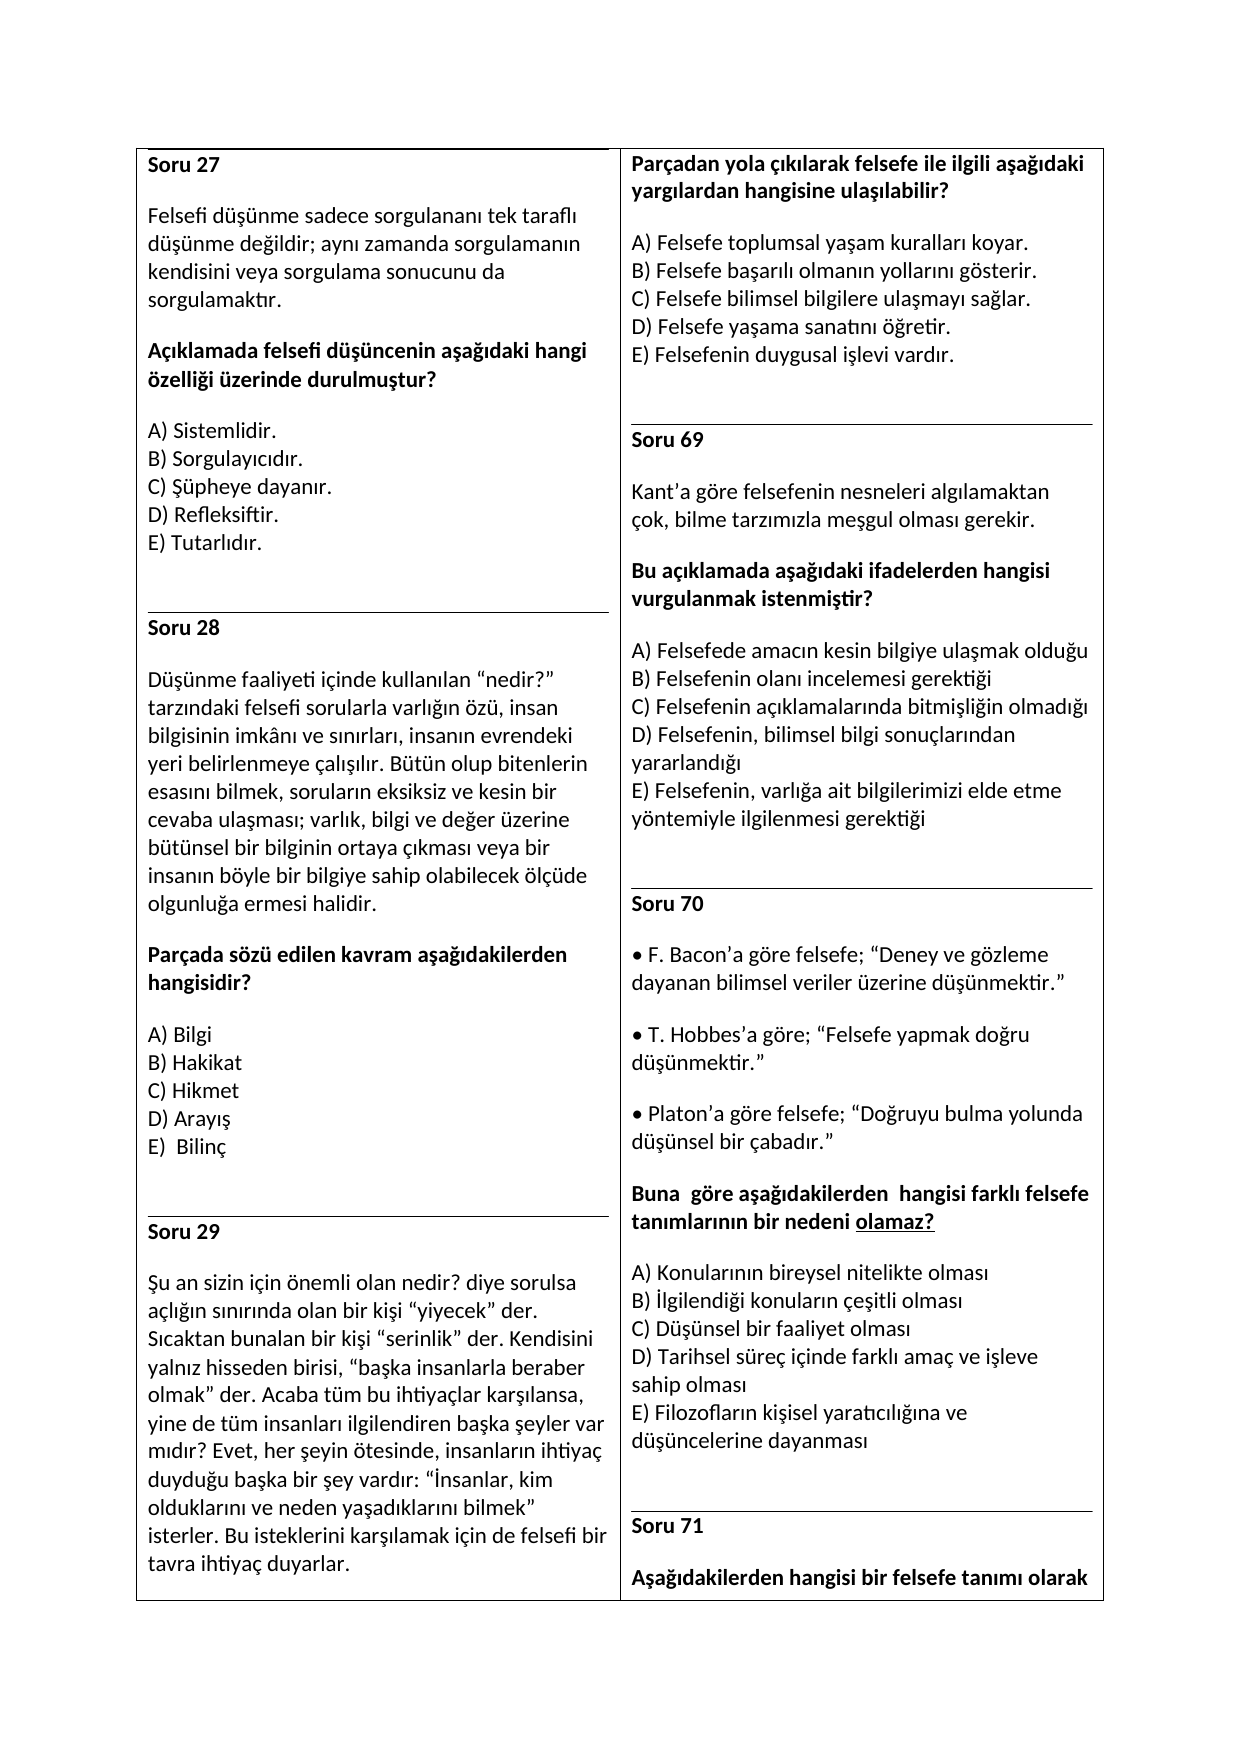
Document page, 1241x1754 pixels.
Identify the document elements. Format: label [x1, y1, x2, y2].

table_header [137, 149, 620, 1600]
table_header [621, 149, 1103, 1600]
